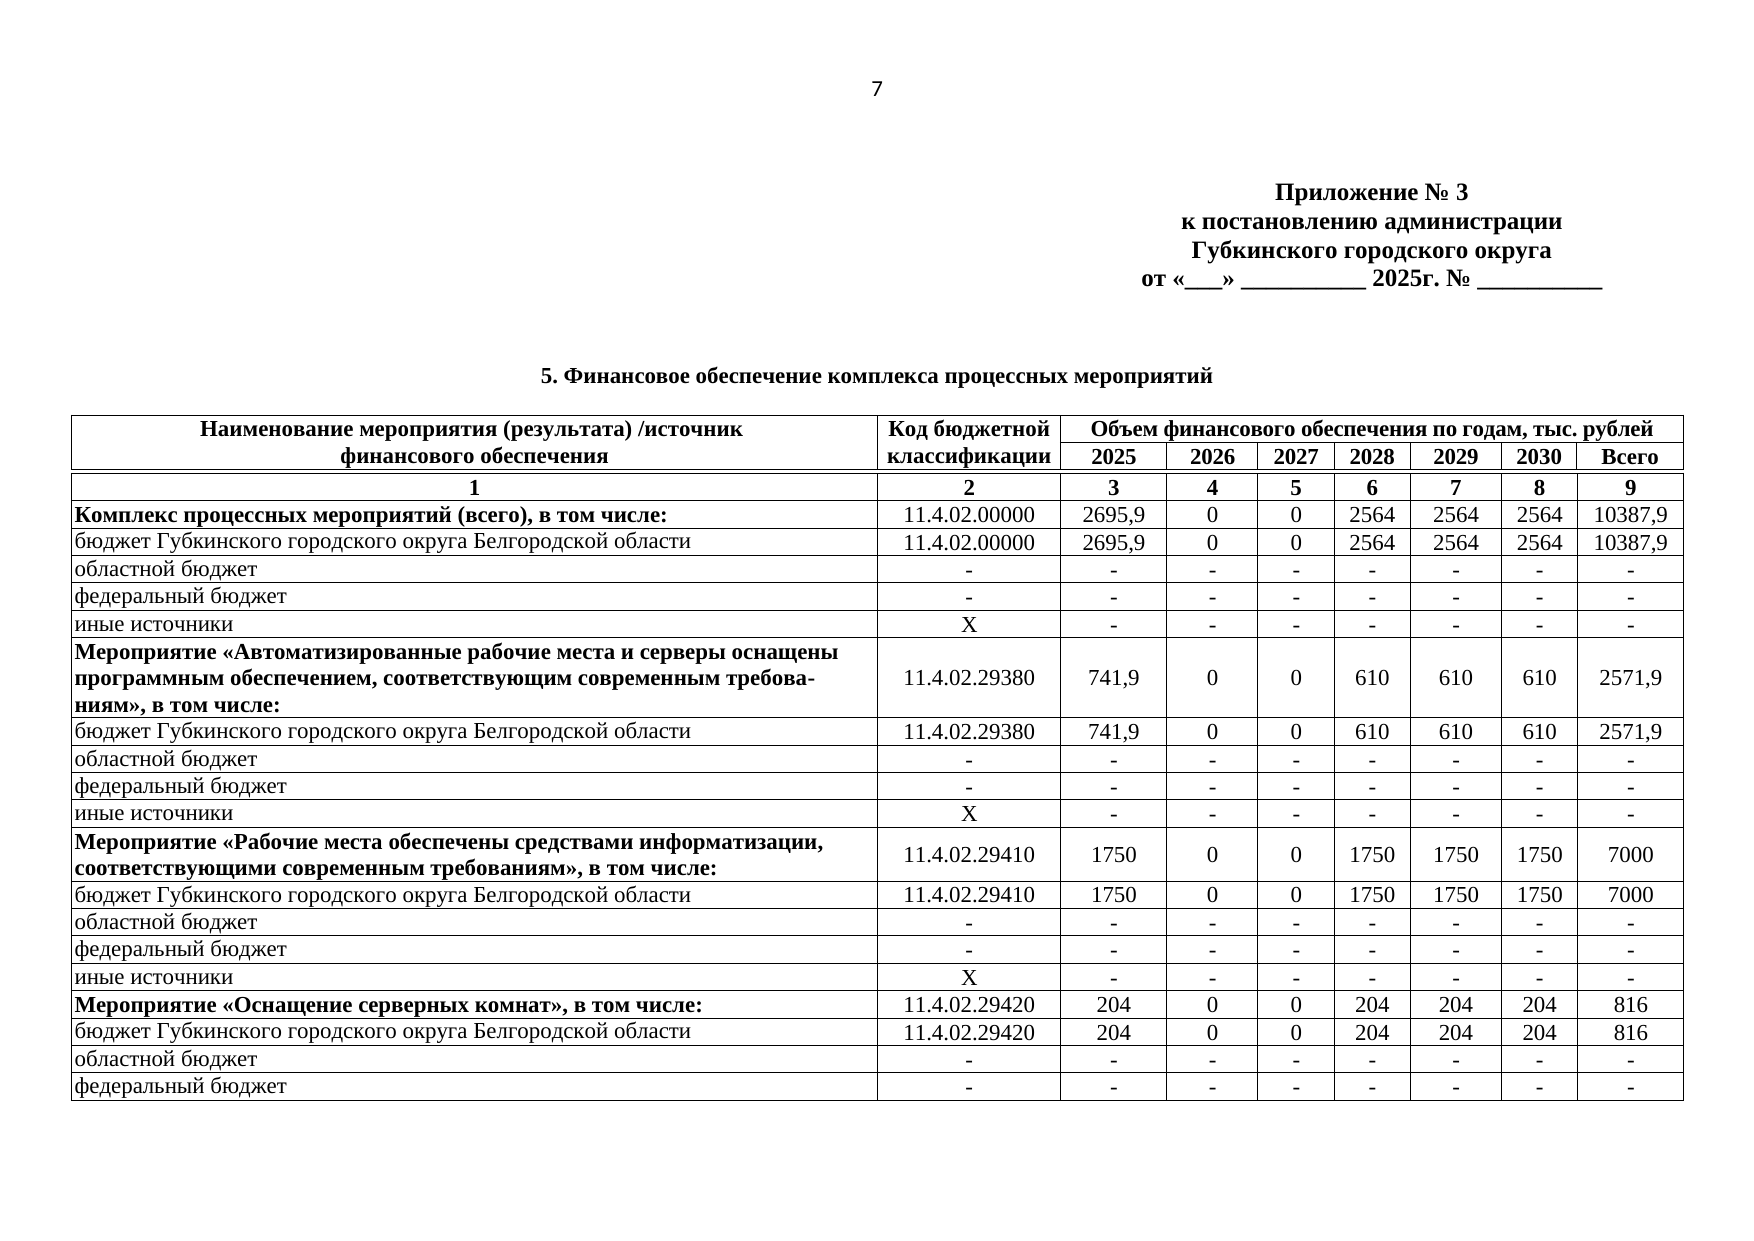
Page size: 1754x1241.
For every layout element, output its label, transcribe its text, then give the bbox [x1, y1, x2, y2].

table_cell - [1061, 909, 1166, 935]
table_cell - [1061, 773, 1166, 799]
table_cell - [1258, 800, 1334, 827]
table_cell - [1578, 556, 1683, 582]
table_cell 0 [1258, 828, 1334, 881]
table_cell - [1061, 746, 1166, 772]
table_cell 11.4.02.29380 [878, 638, 1060, 717]
table_cell федеральный бюджет [72, 773, 877, 799]
table_cell - [1411, 964, 1501, 990]
table_cell 1750 [1061, 828, 1166, 881]
table_cell - [1258, 964, 1334, 990]
table_cell - [1061, 583, 1166, 610]
table_cell 1750 [1335, 882, 1410, 908]
table_cell - [1258, 556, 1334, 582]
table_cell - [1335, 746, 1410, 772]
table_cell - [1258, 583, 1334, 610]
table_cell бюджет Губкинского городского округа Белгородской области [72, 529, 877, 555]
table_cell - [1061, 556, 1166, 582]
table_cell - [1502, 746, 1577, 772]
table_cell Х [878, 800, 1060, 827]
table_cell 2030 [1502, 443, 1576, 469]
table_cell Мероприятие «Оснащение серверных комнат», в том числе: [72, 991, 877, 1017]
table_cell - [1167, 746, 1257, 772]
table_cell 204 [1502, 1019, 1577, 1045]
text 5. Финансовое обеспечение комплекса процессных мероприятий [71, 362, 1683, 388]
table_cell - [1411, 1073, 1501, 1100]
table_cell иные источники [72, 964, 877, 990]
table_cell Мероприятие «Автоматизированные рабочие места и серверы оснащены программным обеспечением, соответствующим современным требованиям», в том числе: [72, 638, 877, 717]
table_cell 1750 [1335, 828, 1410, 881]
table_cell 1750 [1411, 828, 1501, 881]
table_cell - [1061, 1073, 1166, 1100]
table_cell - [1578, 746, 1683, 772]
text к постановлению администрации [1060, 206, 1683, 235]
table_cell федеральный бюджет [72, 936, 877, 963]
text Приложение № 3 [1060, 177, 1683, 206]
table_header 6 [1335, 474, 1410, 500]
table_cell 816 [1578, 991, 1683, 1017]
table_cell Х [878, 611, 1060, 637]
table_cell - [1578, 800, 1683, 827]
table_cell 2564 [1411, 529, 1501, 555]
table_cell - [1502, 1073, 1577, 1100]
table_cell 204 [1335, 1019, 1410, 1045]
table_cell - [1411, 936, 1501, 963]
table_header Наименование мероприятия (результата) /источник финансового обеспечения [72, 416, 877, 469]
table_cell - [1578, 1073, 1683, 1100]
table_cell 11.4.02.29420 [878, 991, 1060, 1017]
table_cell 11.4.02.00000 [878, 529, 1060, 555]
table_cell - [1502, 909, 1577, 935]
table_cell федеральный бюджет [72, 583, 877, 610]
table_cell Х [878, 964, 1060, 990]
table_cell 2564 [1335, 501, 1410, 527]
table_cell 0 [1167, 882, 1257, 908]
table_cell - [1411, 800, 1501, 827]
table_cell - [1411, 1046, 1501, 1072]
table_cell 204 [1335, 991, 1410, 1017]
table_cell - [1411, 746, 1501, 772]
table_cell 1750 [1502, 882, 1577, 908]
table_cell - [1335, 583, 1410, 610]
table_cell 0 [1258, 501, 1334, 527]
table_cell - [1167, 800, 1257, 827]
table_cell - [1061, 964, 1166, 990]
table_cell 0 [1167, 991, 1257, 1017]
table_cell 0 [1258, 529, 1334, 555]
table_cell 204 [1502, 991, 1577, 1017]
table_cell - [1167, 909, 1257, 935]
table_cell 0 [1167, 638, 1257, 717]
table_cell - [1335, 800, 1410, 827]
table_cell федеральный бюджет [72, 1073, 877, 1100]
table_cell - [1502, 611, 1577, 637]
table_cell - [1335, 556, 1410, 582]
table_cell - [1578, 773, 1683, 799]
table_cell 2025 [1061, 443, 1166, 469]
table_cell - [1578, 936, 1683, 963]
table_cell 610 [1502, 718, 1577, 744]
table_cell - [878, 936, 1060, 963]
table_cell - [1502, 583, 1577, 610]
table_cell - [1502, 800, 1577, 827]
table_cell - [1258, 936, 1334, 963]
table_cell 0 [1258, 1019, 1334, 1045]
table_cell - [1335, 909, 1410, 935]
table_header 4 [1167, 474, 1257, 500]
table_cell 610 [1411, 718, 1501, 744]
table_cell - [1167, 583, 1257, 610]
table_cell 10387,9 [1578, 501, 1683, 527]
table_cell - [1061, 936, 1166, 963]
table_cell 610 [1335, 638, 1410, 717]
table_cell 11.4.02.29380 [878, 718, 1060, 744]
table_cell 7000 [1578, 882, 1683, 908]
table_cell 2027 [1258, 443, 1334, 469]
table_cell 0 [1167, 501, 1257, 527]
table_cell 2026 [1167, 443, 1257, 469]
table_cell 2571,9 [1578, 718, 1683, 744]
table_cell - [1578, 611, 1683, 637]
table_header Объем финансового обеспечения по годам, тыс. рублей [1061, 416, 1683, 442]
table_cell иные источники [72, 611, 877, 637]
table_cell - [1335, 1073, 1410, 1100]
table_cell 10387,9 [1578, 529, 1683, 555]
table_cell 1750 [1411, 882, 1501, 908]
table_cell - [1061, 1046, 1166, 1072]
table_cell - [1335, 964, 1410, 990]
table_cell бюджет Губкинского городского округа Белгородской области [72, 718, 877, 744]
table_cell бюджет Губкинского городского округа Белгородской области [72, 882, 877, 908]
table_cell 1750 [1061, 882, 1166, 908]
table_cell - [1167, 1073, 1257, 1100]
table_cell - [1578, 1046, 1683, 1072]
table_cell - [1061, 800, 1166, 827]
table_cell - [1411, 583, 1501, 610]
table_cell 11.4.02.29420 [878, 1019, 1060, 1045]
table_cell - [878, 556, 1060, 582]
table_cell областной бюджет [72, 746, 877, 772]
table_cell Всего [1577, 443, 1683, 469]
table_cell - [1502, 936, 1577, 963]
table_cell - [1578, 964, 1683, 990]
table_cell - [878, 909, 1060, 935]
table_cell - [1335, 611, 1410, 637]
table_cell бюджет Губкинского городского округа Белгородской области [72, 1019, 877, 1045]
table_cell 0 [1167, 1019, 1257, 1045]
table_cell - [1411, 773, 1501, 799]
table_cell - [878, 583, 1060, 610]
table_cell 610 [1335, 718, 1410, 744]
table_cell - [1061, 611, 1166, 637]
table_cell 816 [1578, 1019, 1683, 1045]
table_cell 204 [1061, 991, 1166, 1017]
table_header 7 [1411, 474, 1501, 500]
table_cell 741,9 [1061, 718, 1166, 744]
table_cell иные источники [72, 800, 877, 827]
table_cell 11.4.02.00000 [878, 501, 1060, 527]
table_cell Комплекс процессных мероприятий (всего), в том числе: [72, 501, 877, 527]
table_header 3 [1061, 474, 1166, 500]
table_cell 0 [1258, 882, 1334, 908]
table_header 1 [72, 474, 877, 500]
table_cell - [1167, 773, 1257, 799]
table_cell - [1502, 556, 1577, 582]
table_cell - [1502, 1046, 1577, 1072]
table_cell 610 [1411, 638, 1501, 717]
table_cell 2695,9 [1061, 529, 1166, 555]
text от «___» __________ 2025г. № __________ [1060, 263, 1683, 292]
table_cell 2564 [1502, 529, 1577, 555]
table_cell 0 [1258, 718, 1334, 744]
table_cell 0 [1167, 529, 1257, 555]
table_cell 204 [1411, 1019, 1501, 1045]
table_cell областной бюджет [72, 1046, 877, 1072]
table_cell - [1167, 611, 1257, 637]
table_cell 2564 [1335, 529, 1410, 555]
table_cell - [1335, 1046, 1410, 1072]
table_cell - [1167, 1046, 1257, 1072]
table_header 9 [1578, 474, 1683, 500]
table_header 8 [1502, 474, 1577, 500]
table_cell 0 [1258, 991, 1334, 1017]
table_cell 2695,9 [1061, 501, 1166, 527]
table_cell - [1578, 583, 1683, 610]
table_cell - [1411, 909, 1501, 935]
table_cell - [1258, 909, 1334, 935]
table_cell 0 [1167, 718, 1257, 744]
table_cell 741,9 [1061, 638, 1166, 717]
table_cell - [1167, 556, 1257, 582]
table_header 5 [1258, 474, 1334, 500]
table_cell - [878, 773, 1060, 799]
table_cell - [1411, 611, 1501, 637]
table_cell 7000 [1578, 828, 1683, 881]
table_cell - [1335, 773, 1410, 799]
table_cell 2571,9 [1578, 638, 1683, 717]
table_cell областной бюджет [72, 556, 877, 582]
table_cell - [878, 1046, 1060, 1072]
table_cell Мероприятие «Рабочие места обеспечены средствами информатизации, соответствующими современным требованиям», в том числе: [72, 828, 877, 881]
table_cell - [1167, 936, 1257, 963]
table_cell - [1411, 556, 1501, 582]
table_cell - [878, 746, 1060, 772]
table_cell 1750 [1502, 828, 1577, 881]
table_cell 0 [1167, 828, 1257, 881]
table_cell 2564 [1502, 501, 1577, 527]
table_cell областной бюджет [72, 909, 877, 935]
table_cell - [1502, 964, 1577, 990]
table_cell 2564 [1411, 501, 1501, 527]
table_cell - [1258, 1073, 1334, 1100]
table_cell 610 [1502, 638, 1577, 717]
table_cell - [1578, 909, 1683, 935]
table_cell 2029 [1411, 443, 1501, 469]
table_cell - [1258, 1046, 1334, 1072]
table_cell - [1502, 773, 1577, 799]
table_cell - [1167, 964, 1257, 990]
table_cell - [878, 1073, 1060, 1100]
table_cell 11.4.02.29410 [878, 828, 1060, 881]
table_header Код бюджетной классификации [878, 416, 1060, 469]
text Губкинского городского округа [1060, 235, 1683, 263]
table_cell 2028 [1335, 443, 1410, 469]
table_cell - [1335, 936, 1410, 963]
table_cell 204 [1411, 991, 1501, 1017]
table_cell - [1258, 611, 1334, 637]
table_cell - [1258, 773, 1334, 799]
table_cell - [1258, 746, 1334, 772]
table_header 2 [878, 474, 1060, 500]
table_cell 11.4.02.29410 [878, 882, 1060, 908]
table_cell 0 [1258, 638, 1334, 717]
table_cell 204 [1061, 1019, 1166, 1045]
